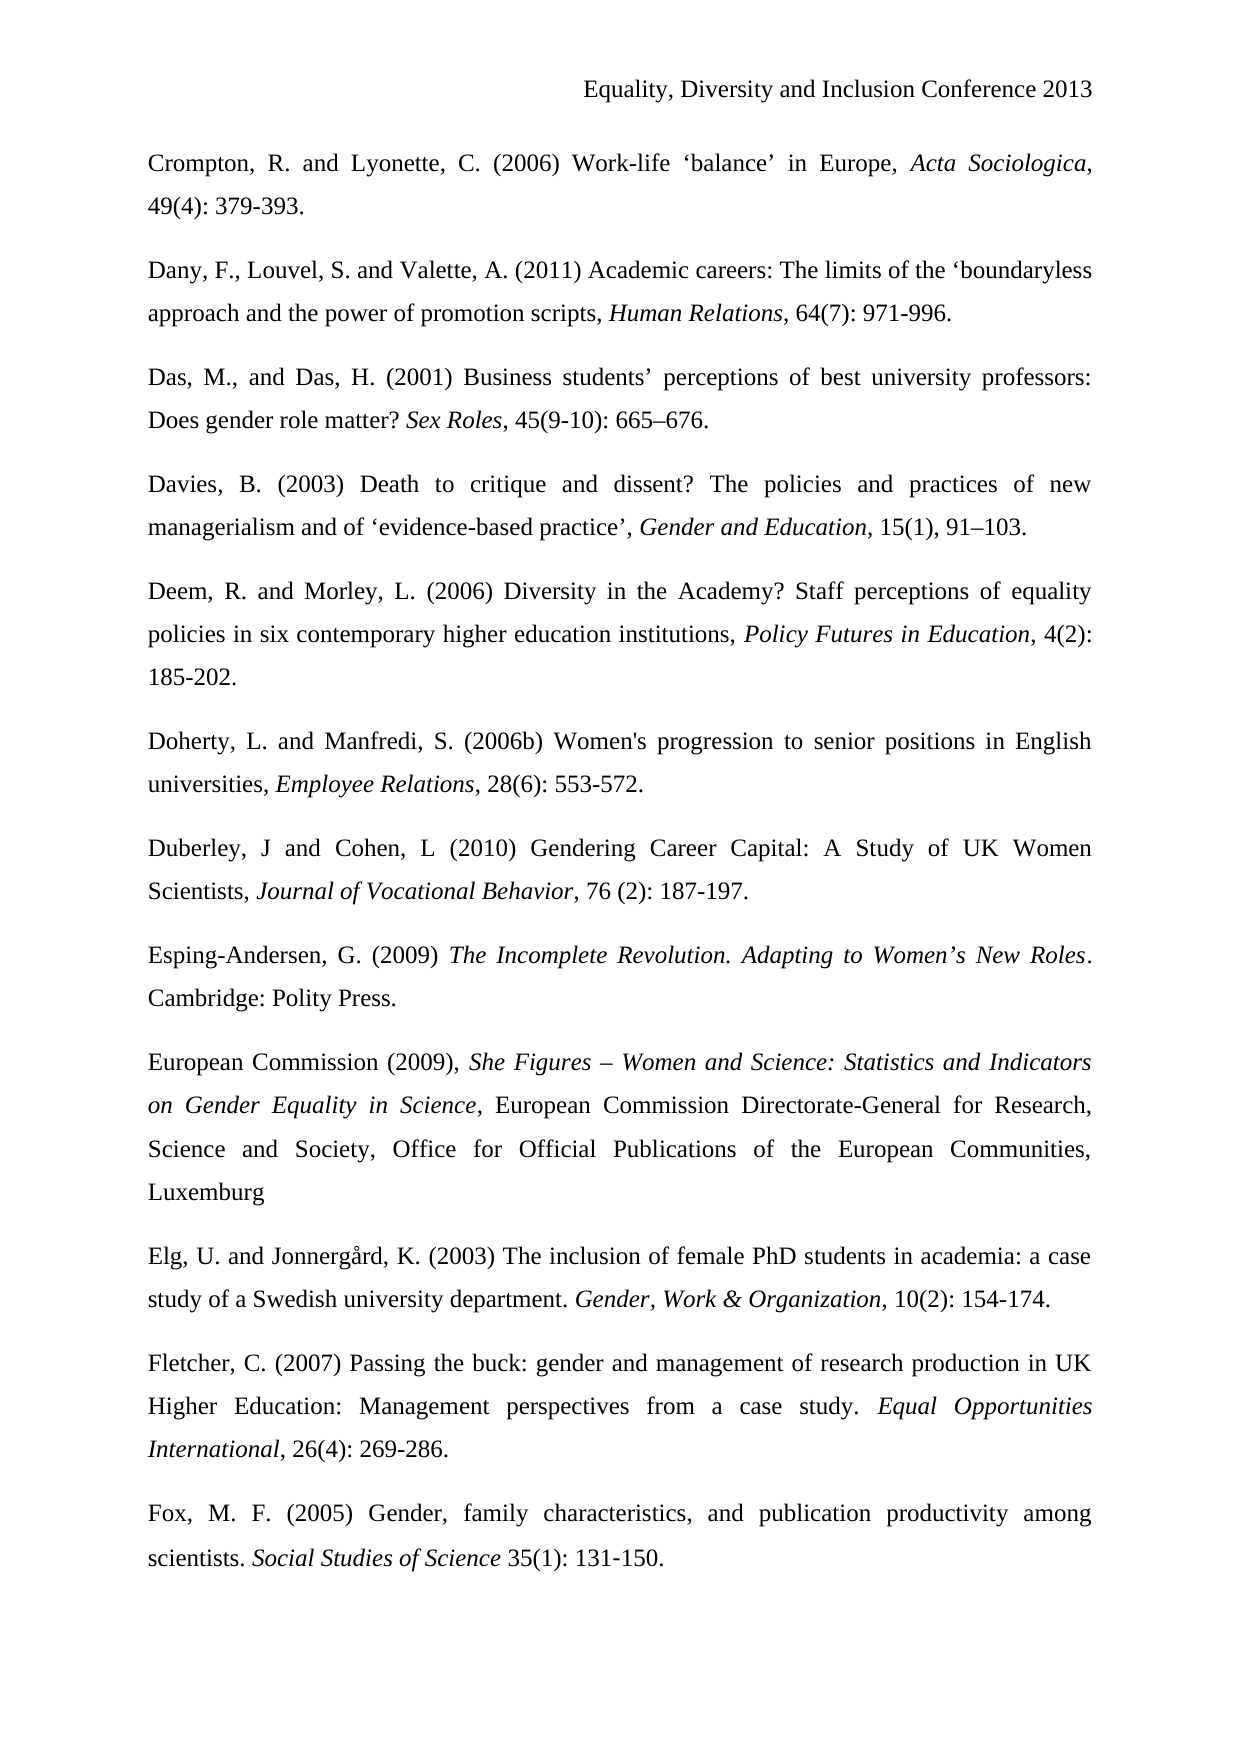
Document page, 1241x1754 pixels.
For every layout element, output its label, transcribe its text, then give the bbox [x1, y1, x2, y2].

text European Commission (2009), She Figures – Women and Science: Statistics and Indicators on Gender Equality in Science, European Commission Directorate-General for Research, Science and Society, Office for Official Publications of the European Communities, Luxemburg [148, 1047, 1093, 1206]
text Esping-Andersen, G. (2009) The Incomplete Revolution. Adapting to Women’s New Roles. Cambridge: Polity Press. [148, 940, 1093, 1012]
text Doherty, L. and Manfredi, S. (2006b) Women's progression to senior positions in English universities, Employee Relations, 28(6): 553-572. [148, 726, 1093, 798]
text Davies, B. (2003) Death to critique and dissent? The policies and practices of new managerialism and of ‘evidence-based practice’, Gender and Education, 15(1), 91–103. [148, 469, 1093, 541]
text Das, M., and Das, H. (2001) Business students’ perceptions of best university professors: Does gender role matter? Sex Roles, 45(9-10): 665–676. [148, 362, 1093, 434]
text Deem, R. and Morley, L. (2006) Diversity in the Academy? Staff perceptions of equality policies in six contemporary higher education institutions, Policy Futures in Education, 4(2): 185-202. [148, 576, 1093, 691]
text Elg, U. and Jonnergård, K. (2003) The inclusion of female PhD students in academia: a case study of a Swedish university department. Gender, Work & Organization, 10(2): 154-174. [148, 1241, 1093, 1313]
text Fox, M. F. (2005) Gender, family characteristics, and publication productivity among scientists. Social Studies of Science 35(1): 131‐150. [148, 1498, 1093, 1572]
text Crompton, R. and Lyonette, C. (2006) Work-life ‘balance’ in Europe, Acta Sociologica, 49(4): 379-393. [148, 148, 1093, 219]
text Duberley, J and Cohen, L (2010) Gendering Career Capital: A Study of UK Women Scientists, Journal of Vocational Behavior, 76 (2): 187-197. [148, 833, 1093, 905]
text Fletcher, C. (2007) Passing the buck: gender and management of research production in UK Higher Education: Management perspectives from a case study. Equal Opportunities International, 26(4): 269-286. [148, 1348, 1093, 1463]
text Dany, F., Louvel, S. and Valette, A. (2011) Academic careers: The limits of the ‘boundaryless approach and the power of promotion scripts, Human Relations, 64(7): 971-996. [148, 255, 1093, 327]
